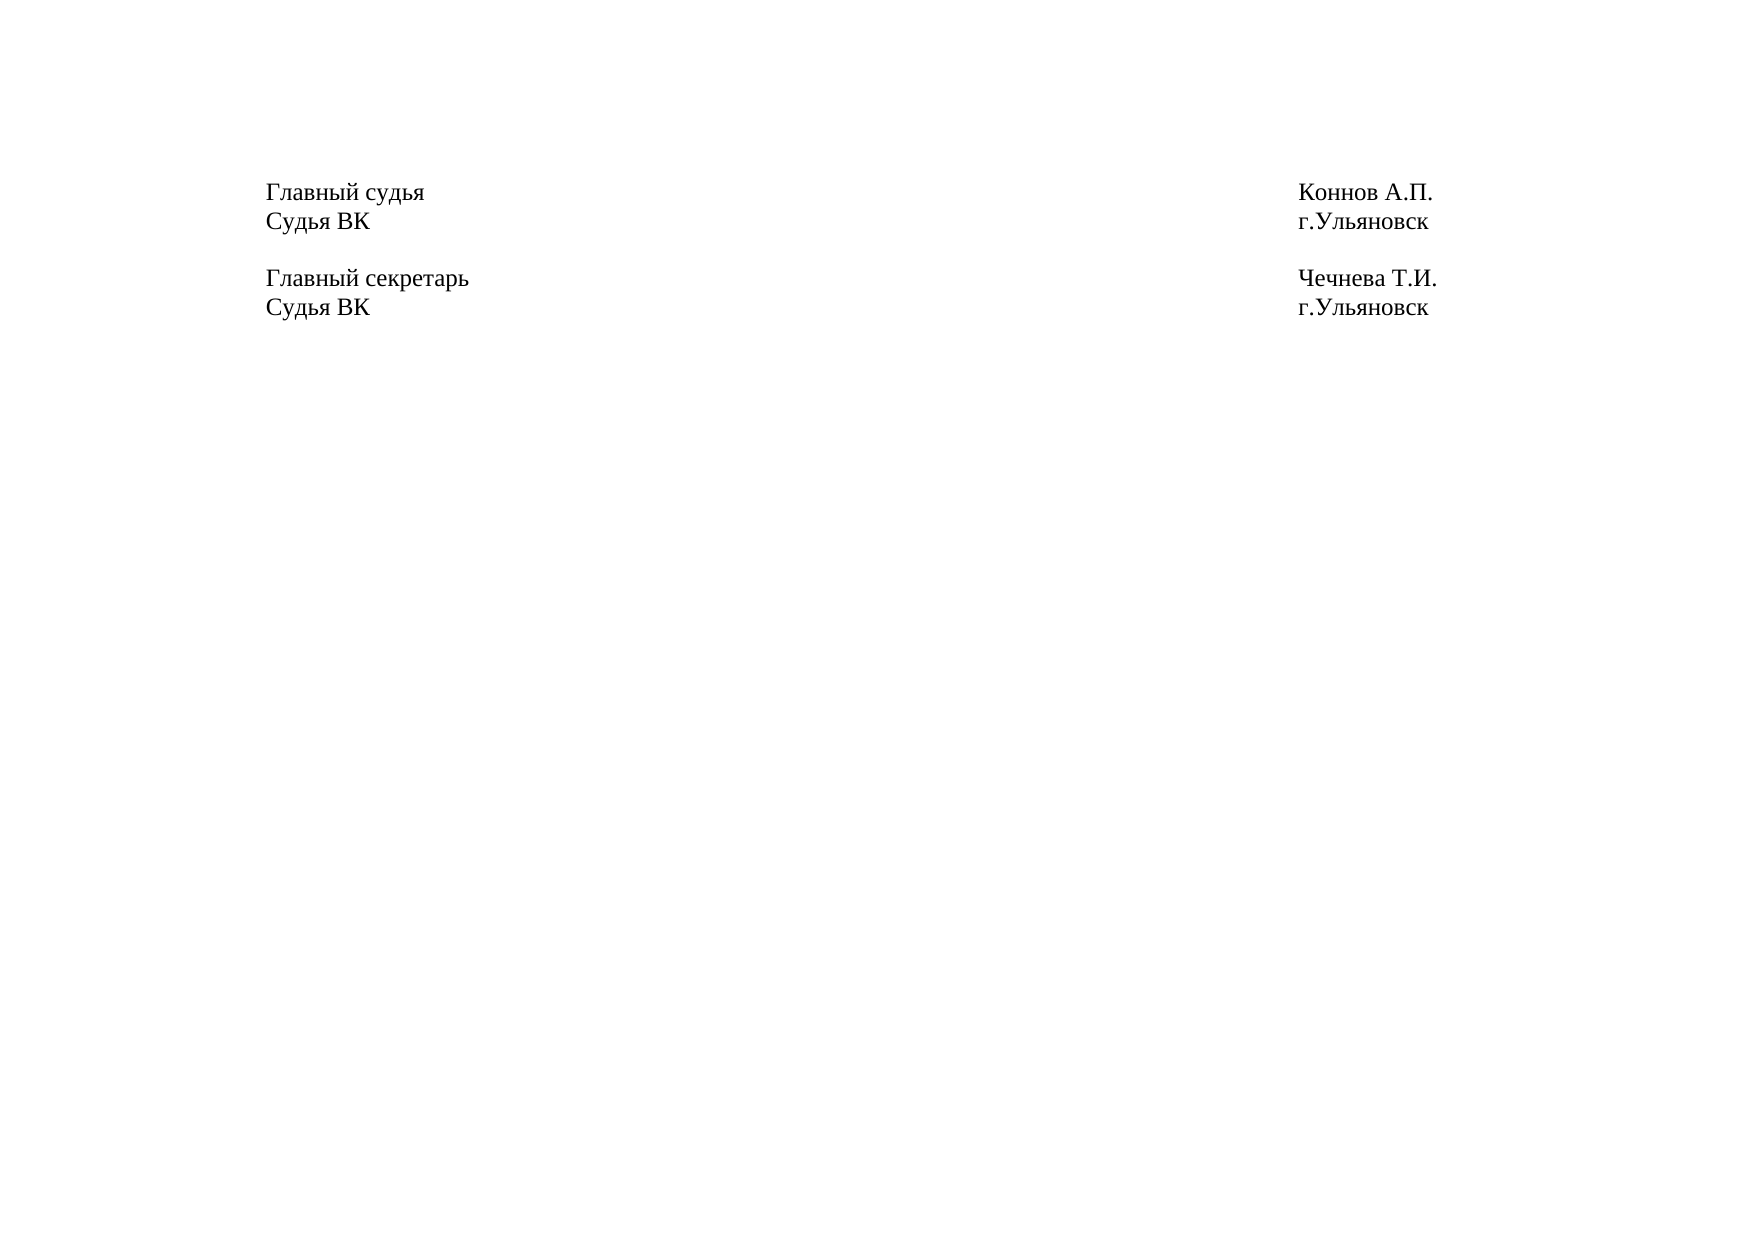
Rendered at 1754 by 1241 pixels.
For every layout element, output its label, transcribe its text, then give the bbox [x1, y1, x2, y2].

text Судья ВК г.Ульяновск [118, 292, 1636, 321]
text Судья ВК г.Ульяновск [118, 206, 1636, 235]
text Главный секретарь Чечнева Т.И. [118, 263, 1636, 292]
text Главный судья Коннов А.П. [118, 177, 1636, 206]
